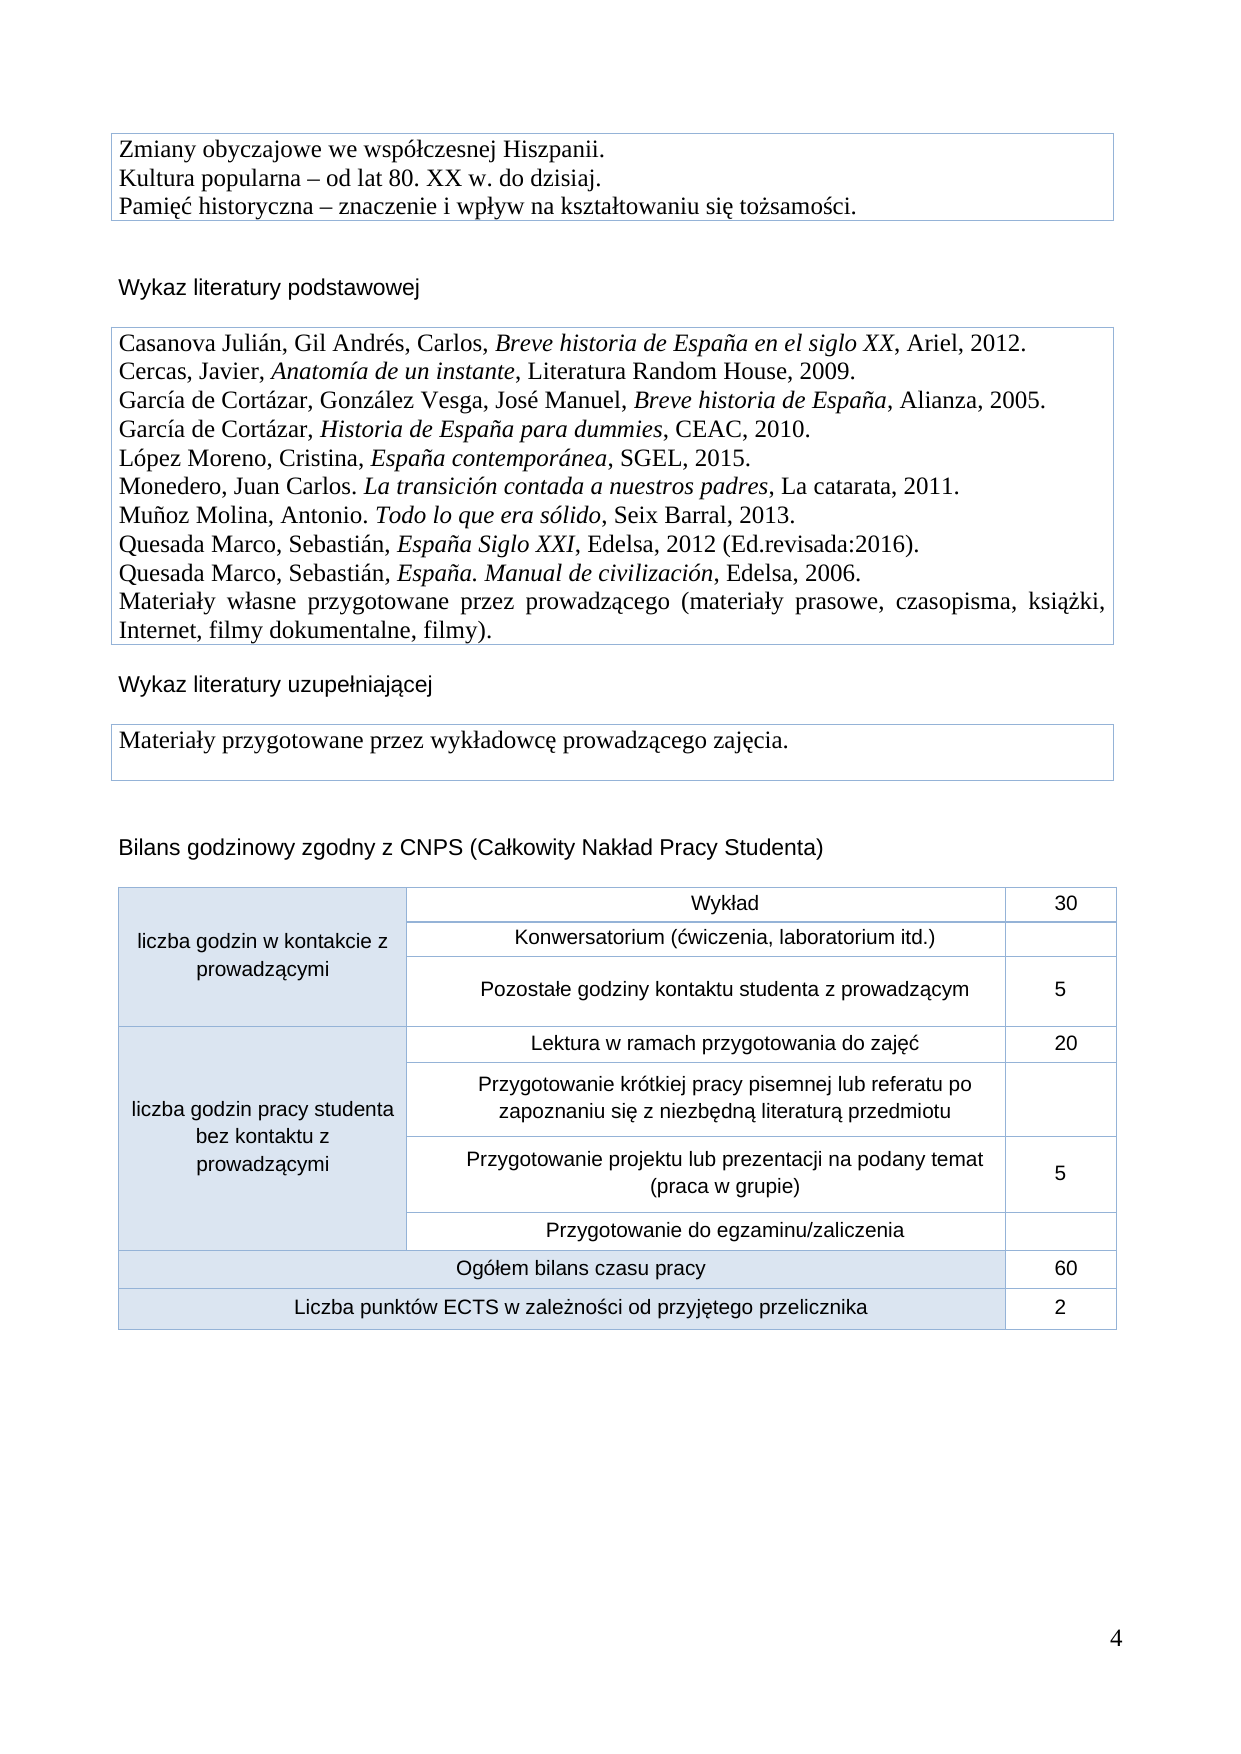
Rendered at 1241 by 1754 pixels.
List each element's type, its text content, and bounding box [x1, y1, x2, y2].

text Wykaz literatury podstawowej [118, 274, 1122, 300]
table_header 30 [1006, 888, 1116, 921]
table_cell Przygotowanie do egzaminu/zaliczenia [407, 1213, 1005, 1250]
table_cell [1006, 923, 1116, 956]
table_cell 20 [1006, 1027, 1116, 1062]
table_cell 60 [1006, 1251, 1116, 1288]
table_cell [1006, 1213, 1116, 1250]
table_cell Konwersatorium (ćwiczenia, laboratorium itd.) [407, 923, 1005, 956]
table_cell Ogółem bilans czasu pracy [119, 1251, 1005, 1288]
text Wykaz literatury uzupełniającej [118, 671, 1122, 698]
table_cell 5 [1006, 1137, 1116, 1212]
table_cell 5 [1006, 957, 1116, 1026]
table_cell Liczba punktów ECTS w zależności od przyjętego przelicznika [119, 1289, 1005, 1329]
table_cell Pozostałe godziny kontaktu studenta z prowadzącym [407, 957, 1005, 1026]
table_cell 2 [1006, 1289, 1116, 1329]
table_header Casanova Julián, Gil Andrés, Carlos, Breve historia de España en el siglo XX, Ariel, 2012. Cercas, Javier, Anatomía de un instante, Literatura Random House, 2009. García de Cortázar, González Vesga, José Manuel, Breve historia de España, Alianza, 2005. García de Cortázar, Historia de España para dummies, CEAC, 2010. López Moreno, Cristina, España contemporánea, SGEL, 2015. Monedero, Juan Carlos. La transición contada a nuestros padres, La catarata, 2011. Muñoz Molina, Antonio. Todo lo que era sólido, Seix Barral, 2013. Quesada Marco, Sebastián, España Siglo XXI, Edelsa, 2012 (Ed.revisada:2016). Quesada Marco, Sebastián, España. Manual de civilización, Edelsa, 2006. Materiały własne przygotowane przez prowadzącego (materiały prasowe, czasopisma, książki, Internet, filmy dokumentalne, filmy). [112, 328, 1113, 644]
table_cell Lektura w ramach przygotowania do zajęć [407, 1027, 1005, 1062]
table_cell Przygotowanie krótkiej pracy pisemnej lub referatu po zapoznaniu się z niezbędną literaturą przedmiotu [407, 1063, 1005, 1136]
text Bilans godzinowy zgodny z CNPS (Całkowity Nakład Pracy Studenta) [118, 834, 1122, 860]
table_header Materiały przygotowane przez wykładowcę prowadzącego zajęcia. [112, 725, 1113, 780]
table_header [112, 134, 1113, 220]
table_cell liczba godzin pracy studenta bez kontaktu z prowadzącymi [119, 1027, 406, 1250]
table_cell Przygotowanie projektu lub prezentacji na podany temat (praca w grupie) [407, 1137, 1005, 1212]
table_cell [1006, 1063, 1116, 1136]
table_header Wykład [407, 888, 1005, 921]
table_header liczba godzin w kontakcie z prowadzącymi [119, 888, 406, 1026]
